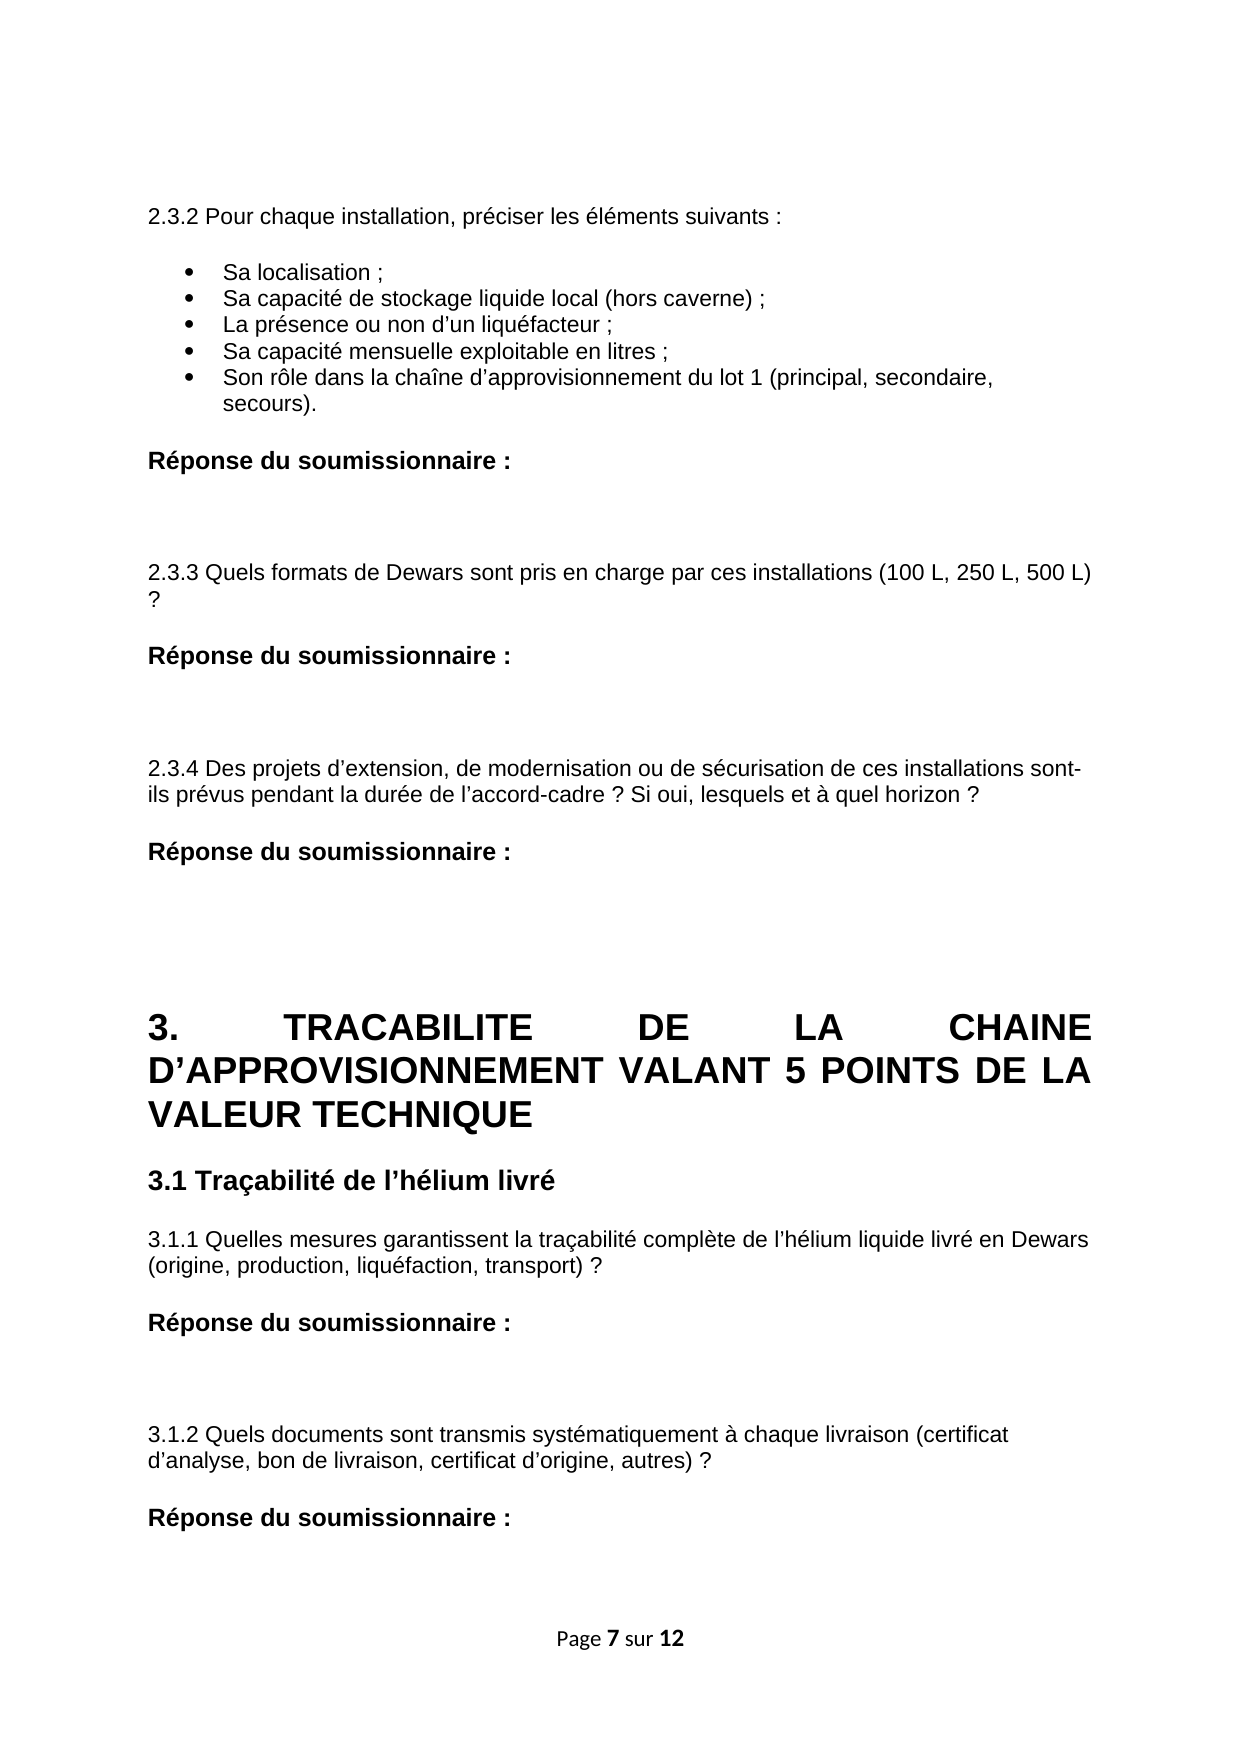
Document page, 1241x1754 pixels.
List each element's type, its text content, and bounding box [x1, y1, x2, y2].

list Son rôle dans la chaîne d’approvisionnement du lot 1 (principal, secondaire, secours). [185, 364, 1093, 417]
text 3.1.2 Quels documents sont transmis systématiquement à chaque livraison (certificat d’analyse, bon de livraison, certificat d’origine, autres) ? [148, 1421, 1093, 1474]
text Réponse du soumissionnaire : [148, 446, 1093, 475]
text 3.1 Traçabilité de l’hélium livré [148, 1164, 1093, 1196]
text 2.3.3 Quels formats de Dewars sont pris en charge par ces installations (100 L, 250 L, 500 L) ? [148, 559, 1093, 612]
list Sa localisation ; [185, 259, 1093, 285]
text Réponse du soumissionnaire : [148, 1307, 1093, 1336]
text 3. TRACABILITE DE LA CHAINE D’APPROVISIONNEMENT VALANT 5 POINTS DE LA VALEUR TECHNIQUE [148, 1006, 1093, 1135]
list Sa capacité de stockage liquide local (hors caverne) ; [185, 285, 1093, 311]
text 2.3.4 Des projets d’extension, de modernisation ou de sécurisation de ces installations sont-ils prévus pendant la durée de l’accord-cadre ? Si oui, lesquels et à quel horizon ? [148, 755, 1093, 807]
list Sa capacité mensuelle exploitable en litres ; [185, 338, 1093, 364]
text Réponse du soumissionnaire : [148, 1503, 1093, 1532]
list La présence ou non d’un liquéfacteur ; [185, 311, 1093, 338]
text Réponse du soumissionnaire : [148, 837, 1093, 865]
text 3.1.1 Quelles mesures garantissent la traçabilité complète de l’hélium liquide livré en Dewars (origine, production, liquéfaction, transport) ? [148, 1226, 1093, 1278]
text Réponse du soumissionnaire : [148, 641, 1093, 670]
text 2.3.2 Pour chaque installation, préciser les éléments suivants : [148, 203, 1093, 229]
